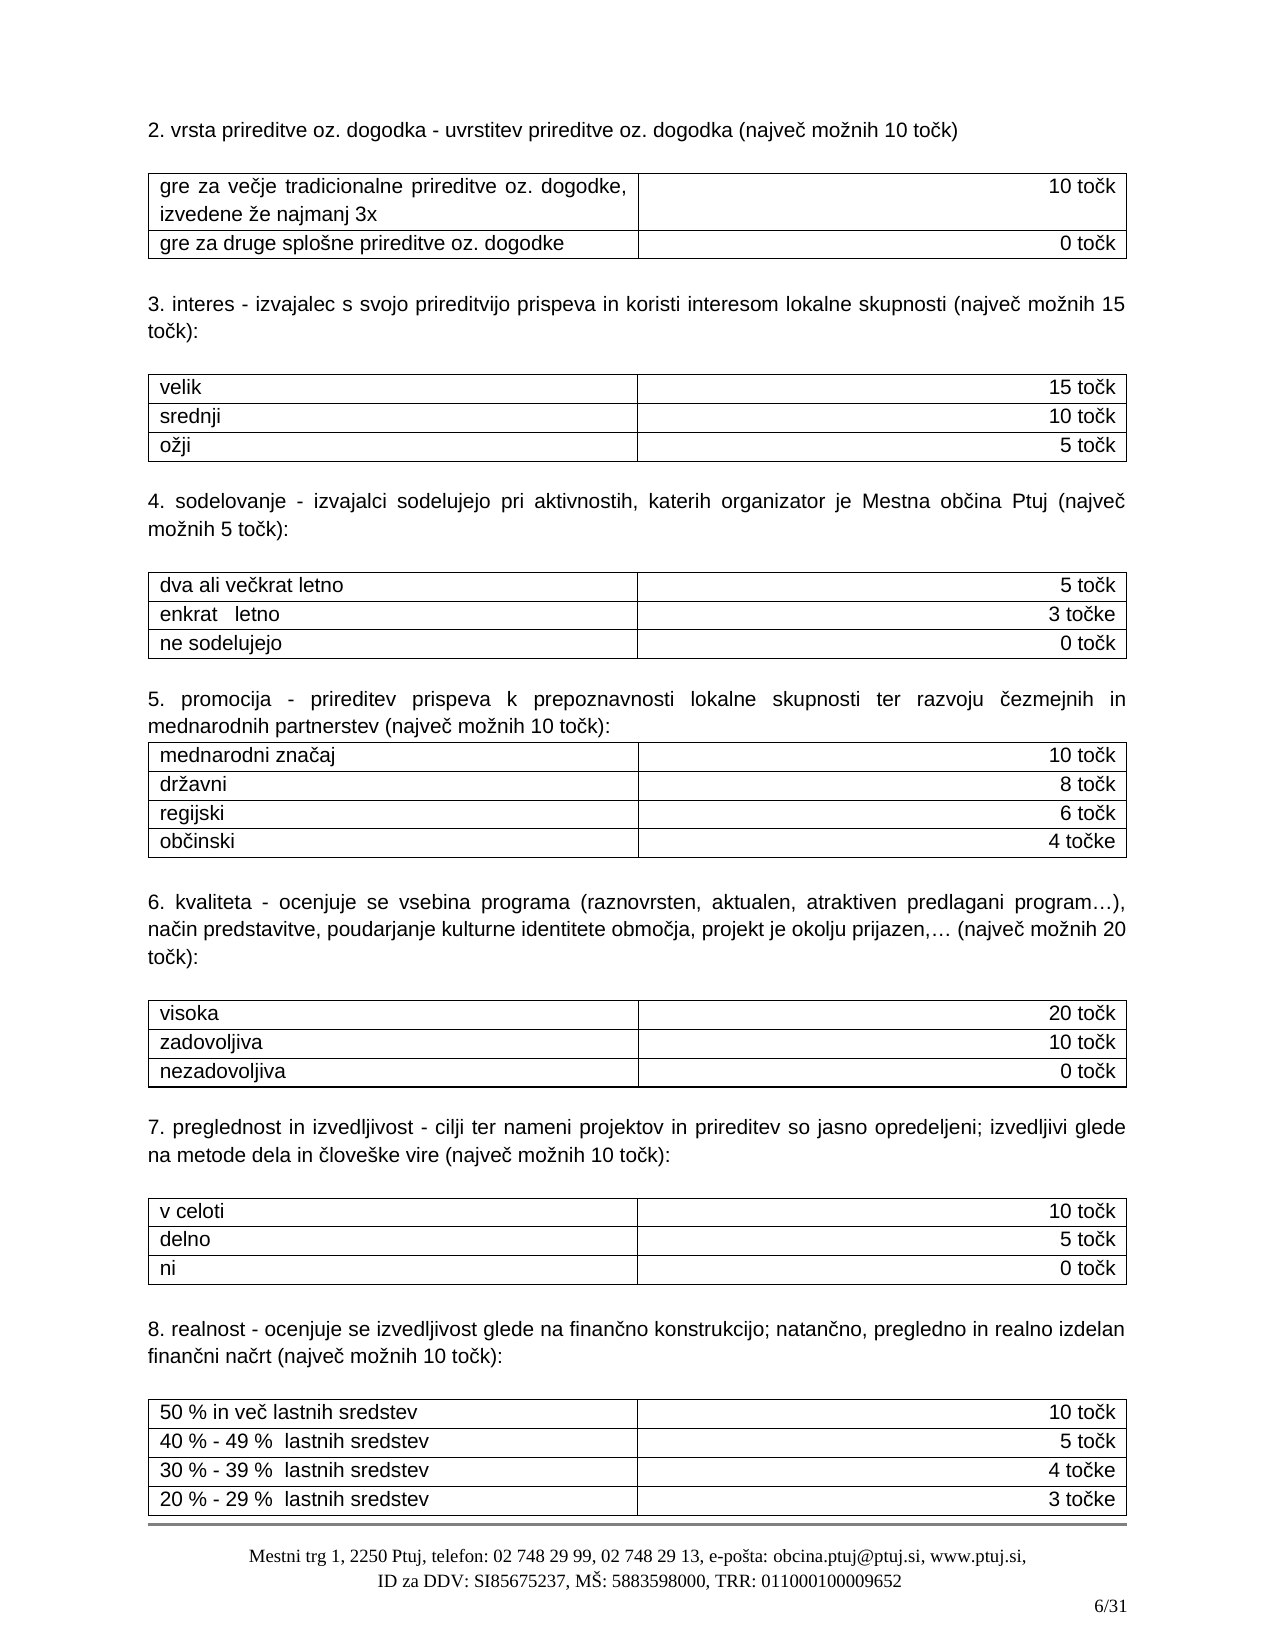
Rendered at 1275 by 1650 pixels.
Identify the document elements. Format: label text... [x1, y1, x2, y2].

table_cell 10 točk [638, 404, 1126, 432]
table_cell 0 točk [638, 630, 1126, 658]
table_cell 4 točke [638, 1458, 1126, 1486]
text 2. vrsta prireditve oz. dogodka - uvrstitev prireditve oz. dogodka (največ možnih 10 točk) [148, 118, 1127, 142]
text 4. sodelovanje - izvajalci sodelujejo pri aktivnostih, katerih organizator je Mestna občina Ptuj (največ možnih 5 točk): [148, 489, 1127, 541]
table_cell ožji [149, 433, 637, 461]
table_cell 40 % - 49 % lastnih sredstev [149, 1429, 637, 1457]
table_cell ne sodelujejo [149, 630, 637, 658]
table_header 10 točk [638, 1199, 1126, 1226]
table_header 10 točk [639, 743, 1126, 771]
table_header mednarodni značaj [149, 743, 638, 771]
table_header gre za večje tradicionalne prireditve oz. dogodke, izvedene že najmanj 3x [149, 174, 638, 229]
table_cell 0 točk [639, 1059, 1126, 1086]
table_header 50 % in več lastnih sredstev [149, 1400, 637, 1428]
table_cell regijski [149, 801, 638, 828]
table_header visoka [149, 1001, 638, 1029]
text 8. realnost - ocenjuje se izvedljivost glede na finančno konstrukcijo; natančno, pregledno in realno izdelan finančni načrt (največ možnih 10 točk): [148, 1317, 1127, 1368]
table_cell 0 točk [638, 1256, 1126, 1284]
table_header 15 točk [638, 375, 1126, 403]
table_cell 6 točk [639, 801, 1126, 828]
text 7. preglednost in izvedljivost - cilji ter nameni projektov in prireditev so jasno opredeljeni; izvedljivi glede na metode dela in človeške vire (največ možnih 10 točk): [148, 1115, 1127, 1166]
table_cell 10 točk [639, 1030, 1126, 1057]
table_cell gre za druge splošne prireditve oz. dogodke [149, 231, 638, 258]
table_cell 30 % - 39 % lastnih sredstev [149, 1458, 637, 1486]
table_header v celoti [149, 1199, 637, 1226]
text 6. kvaliteta - ocenjuje se vsebina programa (raznovrsten, aktualen, atraktiven predlagani program…), način predstavitve, poudarjanje kulturne identitete območja, projekt je okolju prijazen,… (največ možnih 20 točk): [148, 890, 1127, 969]
table_cell 5 točk [638, 1227, 1126, 1255]
table_cell 3 točke [638, 1487, 1126, 1514]
table_cell 5 točk [638, 1429, 1126, 1457]
table_cell srednji [149, 404, 637, 432]
text 3. interes - izvajalec s svojo prireditvijo prispeva in koristi interesom lokalne skupnosti (največ možnih 15 točk): [148, 292, 1127, 343]
table_cell 5 točk [638, 433, 1126, 461]
table_header velik [149, 375, 637, 403]
table_header 10 točk [639, 174, 1126, 229]
table_cell 8 točk [639, 772, 1126, 799]
table_cell državni [149, 772, 638, 799]
table_cell 4 točke [639, 829, 1126, 857]
table_cell 3 točke [638, 602, 1126, 629]
table_cell nezadovoljiva [149, 1059, 638, 1086]
table_header 5 točk [638, 573, 1126, 601]
table_cell 0 točk [639, 231, 1126, 258]
table_cell 20 % - 29 % lastnih sredstev [149, 1487, 637, 1514]
table_header 20 točk [639, 1001, 1126, 1029]
table_cell enkrat letno [149, 602, 637, 629]
table_cell delno [149, 1227, 637, 1255]
table_header dva ali večkrat letno [149, 573, 637, 601]
text 5. promocija - prireditev prispeva k prepoznavnosti lokalne skupnosti ter razvoju čezmejnih in mednarodnih partnerstev (največ možnih 10 točk): [148, 687, 1127, 738]
table_cell zadovoljiva [149, 1030, 638, 1057]
table_cell ni [149, 1256, 637, 1284]
table_header 10 točk [638, 1400, 1126, 1428]
table_cell občinski [149, 829, 638, 857]
